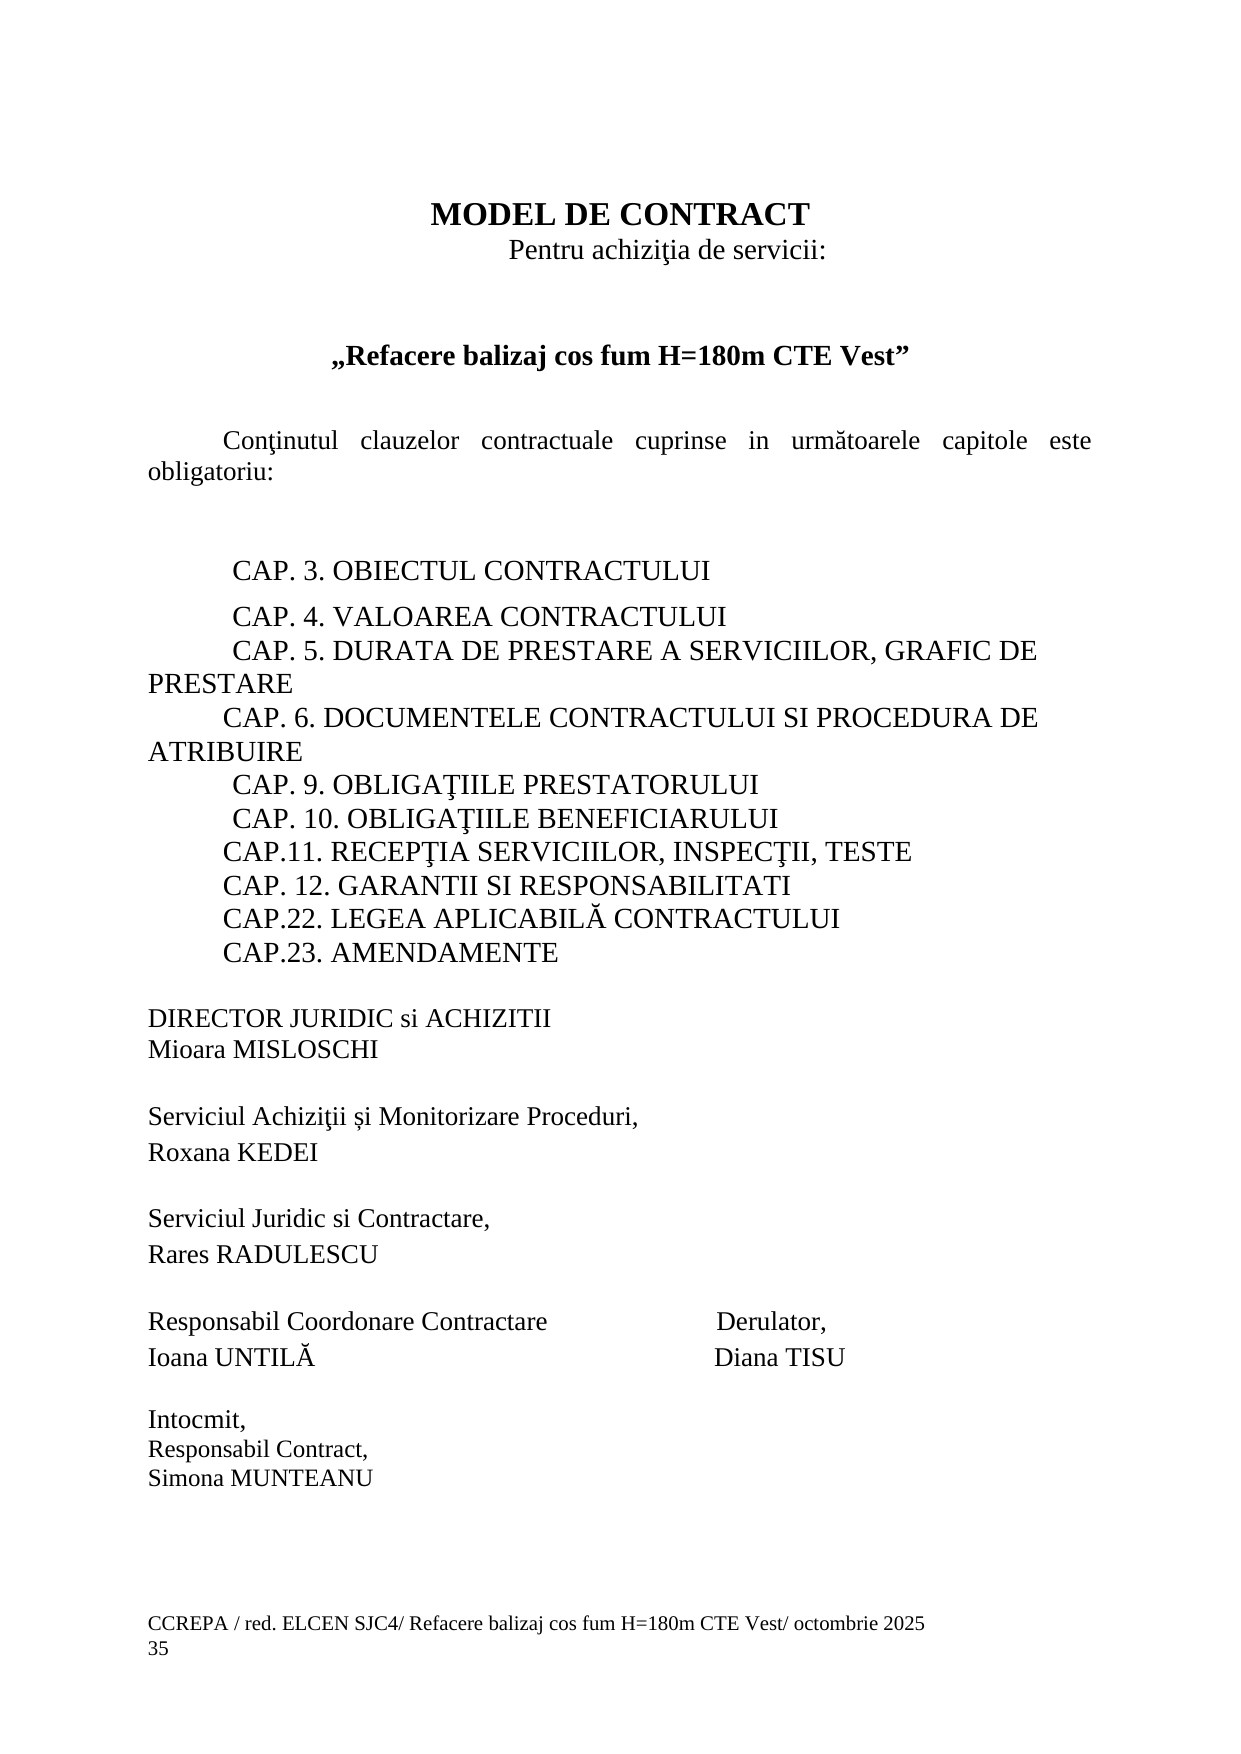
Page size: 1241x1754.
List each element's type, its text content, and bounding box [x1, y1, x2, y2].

text Roxana KEDEI [148, 1136, 1092, 1167]
text CAP. 12. GARANTII SI RESPONSABILITATI [148, 868, 1092, 901]
text Responsabil Contract, [148, 1434, 1092, 1463]
text Serviciul Achiziţii și Monitorizare Proceduri, [148, 1100, 1092, 1131]
text Mioara MISLOSCHI [148, 1033, 1092, 1064]
text Conţinutul clauzelor contractuale cuprinse in următoarele capitole este obligatoriu: [148, 424, 1092, 486]
text CAP.11. RECEPŢIA SERVICIILOR, INSPECŢII, TESTE [148, 834, 1092, 868]
text Serviciul Juridic si Contractare, [148, 1203, 1092, 1234]
text CAP. 10. OBLIGAŢIILE BENEFICIARULUI [148, 801, 1092, 834]
text CAP. 4. VALOAREA CONTRACTULUI [148, 599, 1092, 633]
text CAP.22. LEGEA APLICABILĂ CONTRACTULUI [148, 901, 1092, 935]
text Pentru achiziţia de servicii: [148, 232, 1092, 266]
text „Refacere balizaj cos fum H=180m CTE Vest” [148, 338, 1092, 371]
text CAP. 6. DOCUMENTELE CONTRACTULUI SI PROCEDURA DE ATRIBUIRE [148, 700, 1092, 767]
text CAP. 5. DURATA DE PRESTARE A SERVICIILOR, GRAFIC DE PRESTARE [148, 633, 1092, 700]
text CAP. 3. OBIECTUL CONTRACTULUI [232, 553, 1092, 587]
text Rares RADULESCU [148, 1238, 1092, 1269]
text Intocmit, [148, 1403, 1092, 1434]
text CAP. 9. OBLIGAŢIILE PRESTATORULUI [148, 767, 1092, 801]
subtitle MODEL DE CONTRACT [148, 194, 1092, 232]
text CAP.23. AMENDAMENTE [148, 935, 1092, 968]
text Responsabil Coordonare Contractare Derulator, [148, 1305, 1092, 1336]
text Ioana UNTILĂ Diana TISU [148, 1341, 1092, 1372]
text DIRECTOR JURIDIC si ACHIZITII [148, 1002, 1092, 1033]
text Simona MUNTEANU [148, 1463, 1092, 1492]
